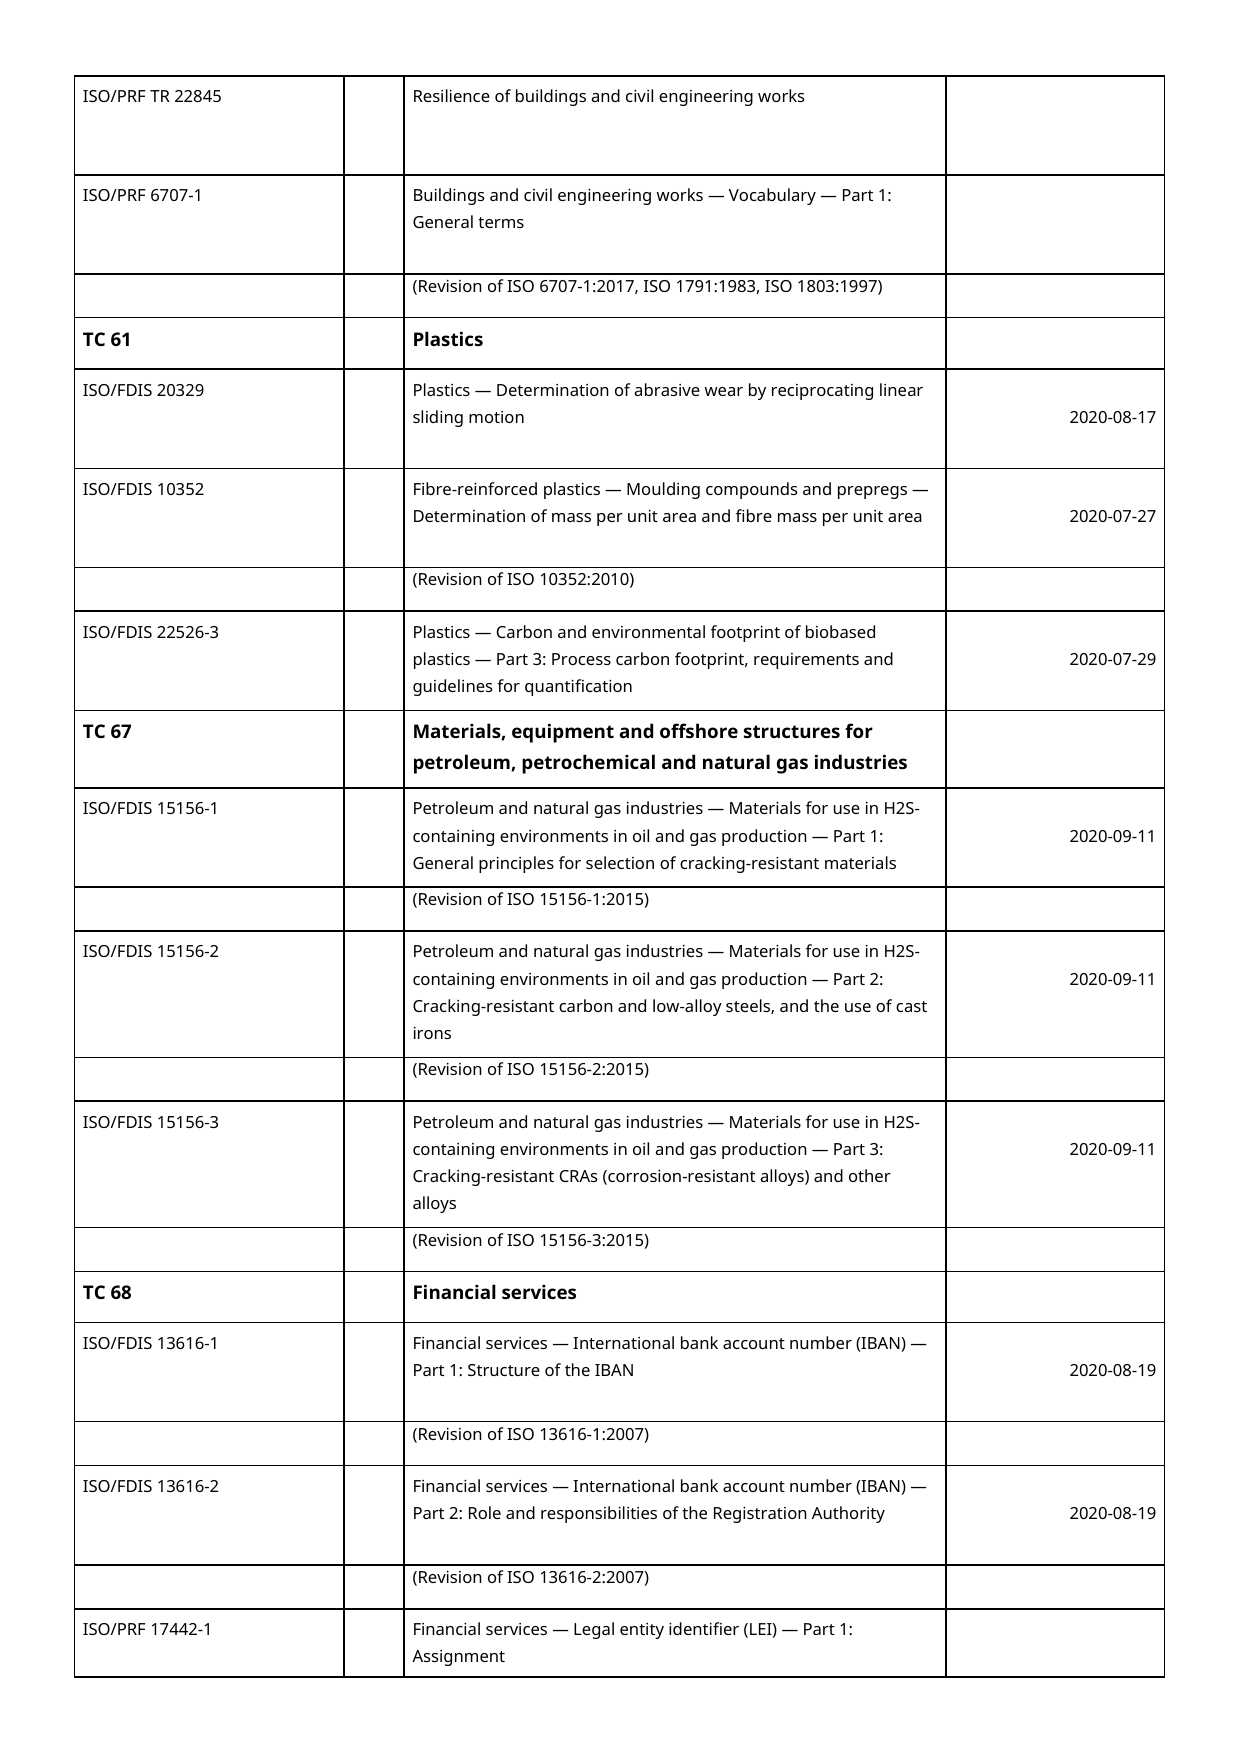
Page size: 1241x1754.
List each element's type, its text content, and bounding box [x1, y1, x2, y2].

table_cell [345, 711, 403, 787]
table_cell ISO/FDIS 22526-3 [75, 612, 343, 709]
table_cell ISO/PRF 6707-1 [75, 176, 343, 273]
table_cell [345, 176, 403, 273]
table_cell ISO/FDIS 13616-2 [75, 1466, 343, 1564]
table_cell [75, 888, 343, 930]
table_cell Petroleum and natural gas industries — Materials for use in H2S-containing environments in oil and gas production — Part 1: General principles for selection of cracking-resistant materials [405, 789, 945, 886]
table_cell 2020-09-11 [947, 1102, 1164, 1227]
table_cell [405, 1610, 945, 1676]
table_cell [75, 1228, 343, 1271]
table_cell Plastics — Determination of abrasive wear by reciprocating linear sliding motion [405, 370, 945, 467]
table_cell [75, 275, 343, 317]
table_cell Buildings and civil engineering works — Vocabulary — Part 1: General terms [405, 176, 945, 273]
table_cell Financial services [405, 1272, 945, 1322]
table_cell [345, 932, 403, 1056]
table_cell 2020-08-17 [947, 370, 1164, 467]
table_cell ISO/FDIS 20329 [75, 370, 343, 467]
table_cell ISO/FDIS 15156-3 [75, 1102, 343, 1227]
table_cell [947, 1422, 1164, 1465]
table_cell [345, 888, 403, 930]
table_cell 2020-07-27 [947, 469, 1164, 566]
table_cell [345, 275, 403, 317]
table_cell Petroleum and natural gas industries — Materials for use in H2S-containing environments in oil and gas production — Part 2: Cracking-resistant carbon and low-alloy steels, and the use of cast irons [405, 932, 945, 1056]
table_cell TC 61 [75, 318, 343, 368]
table_cell 2020-08-19 [947, 1323, 1164, 1421]
table_cell [345, 1566, 403, 1608]
table_cell (Revision of ISO 10352:2010) [405, 568, 945, 610]
table_cell ISO/PRF TR 22845 [75, 77, 343, 174]
table_cell [947, 275, 1164, 317]
table_cell (Revision of ISO 13616-2:2007) [405, 1566, 945, 1608]
table_cell 2020-08-19 [947, 1466, 1164, 1564]
table_cell [947, 568, 1164, 610]
table_cell [345, 1102, 403, 1227]
table_cell [345, 1272, 403, 1322]
table_cell (Revision of ISO 6707-1:2017, ISO 1791:1983, ISO 1803:1997) [405, 275, 945, 317]
table_cell (Revision of ISO 15156-1:2015) [405, 888, 945, 930]
table_cell Plastics — Carbon and environmental footprint of biobased plastics — Part 3: Process carbon footprint, requirements and guidelines for quantification [405, 612, 945, 709]
table_cell [75, 1058, 343, 1100]
table_cell [345, 1323, 403, 1421]
table_cell (Revision of ISO 13616-1:2007) [405, 1422, 945, 1465]
table_cell [947, 318, 1164, 368]
table_cell Financial services — International bank account number (IBAN) — Part 2: Role and responsibilities of the Registration Authority [405, 1466, 945, 1564]
table_cell (Revision of ISO 15156-3:2015) [405, 1228, 945, 1271]
table_cell [345, 318, 403, 368]
table_cell [345, 1058, 403, 1100]
table_cell Fibre-reinforced plastics — Moulding compounds and prepregs — Determination of mass per unit area and fibre mass per unit area [405, 469, 945, 566]
table_cell [947, 711, 1164, 787]
table_cell [345, 1610, 403, 1676]
table_cell Materials, equipment and offshore structures for petroleum, petrochemical and natural gas industries [405, 711, 945, 787]
table_cell [345, 1422, 403, 1465]
table_cell [947, 888, 1164, 930]
table_cell [947, 176, 1164, 273]
table_cell 2020-07-29 [947, 612, 1164, 709]
table_cell [345, 370, 403, 467]
table_cell (Revision of ISO 15156-2:2015) [405, 1058, 945, 1100]
table_cell [345, 612, 403, 709]
table_cell Resilience of buildings and civil engineering works [405, 77, 945, 174]
table_cell [345, 568, 403, 610]
table_cell Petroleum and natural gas industries — Materials for use in H2S-containing environments in oil and gas production — Part 3: Cracking-resistant CRAs (corrosion-resistant alloys) and other alloys [405, 1102, 945, 1227]
table_cell ISO/FDIS 13616-1 [75, 1323, 343, 1421]
table_cell [947, 1610, 1164, 1676]
table_cell ISO/FDIS 15156-1 [75, 789, 343, 886]
table_cell [345, 1228, 403, 1271]
table_cell [947, 1058, 1164, 1100]
table_cell [947, 1566, 1164, 1608]
table_cell ISO/PRF 17442-1 [75, 1610, 343, 1676]
table_cell [75, 1566, 343, 1608]
table_cell Financial services — International bank account number (IBAN) — Part 1: Structure of the IBAN [405, 1323, 945, 1421]
table_cell ISO/FDIS 10352 [75, 469, 343, 566]
table_cell TC 68 [75, 1272, 343, 1322]
table_cell [947, 77, 1164, 174]
table_cell ISO/FDIS 15156-2 [75, 932, 343, 1056]
table_cell TC 67 [75, 711, 343, 787]
table_cell [345, 1466, 403, 1564]
table_cell [345, 469, 403, 566]
table_cell [345, 789, 403, 886]
table_cell [947, 1272, 1164, 1322]
table_cell [75, 568, 343, 610]
table_cell 2020-09-11 [947, 932, 1164, 1056]
table_cell 2020-09-11 [947, 789, 1164, 886]
table_cell [75, 1422, 343, 1465]
table_cell [947, 1228, 1164, 1271]
table_cell [345, 77, 403, 174]
table_cell Plastics [405, 318, 945, 368]
